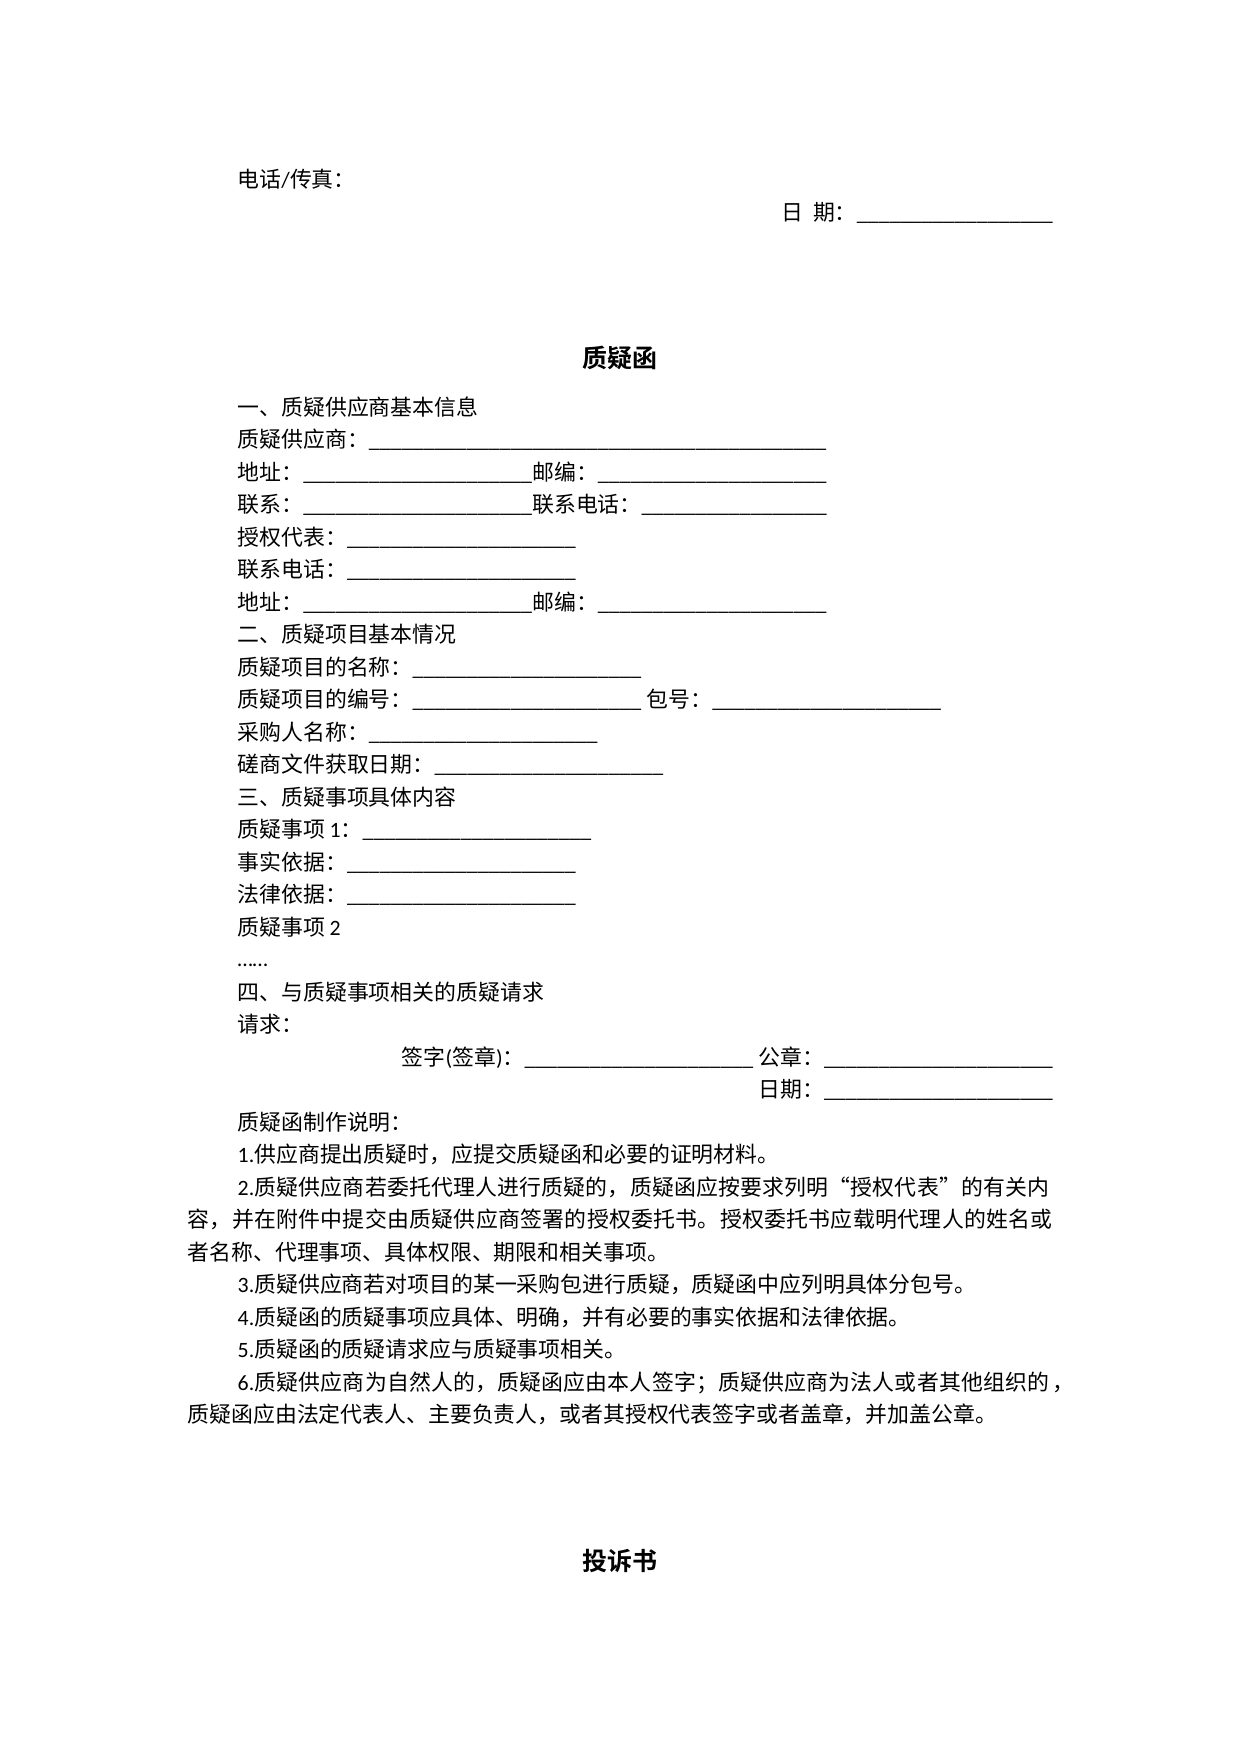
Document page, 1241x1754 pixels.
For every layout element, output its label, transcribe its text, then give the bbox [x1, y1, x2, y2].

text 请求： [187, 1007, 1053, 1039]
text …… [187, 942, 1053, 974]
text 1.供应商提出质疑时，应提交质疑函和必要的证明材料。 [187, 1137, 1053, 1169]
text 采购人名称：_____________________ [187, 714, 1053, 747]
text 3.质疑供应商若对项目的某一采购包进行质疑，质疑函中应列明具体分包号。 [187, 1267, 1053, 1299]
text 四、与质疑事项相关的质疑请求 [187, 974, 1053, 1007]
text 地址：_____________________邮编：_____________________ [187, 584, 1053, 617]
text 联系电话：_____________________ [187, 552, 1053, 584]
text 质疑事项1：_____________________ [187, 812, 1053, 844]
text 事实依据：_____________________ [187, 844, 1053, 877]
text 法律依据：_____________________ [187, 877, 1053, 909]
text 2.质疑供应商若委托代理人进行质疑的，质疑函应按要求列明“授权代表”的有关内容，并在附件中提交由质疑供应商签署的授权委托书。授权委托书应载明代理人的姓名或者名称、代理事项、具体权限、期限和相关事项。 [187, 1169, 1053, 1267]
text 地址：_____________________邮编：_____________________ [187, 454, 1053, 487]
text 质疑事项2 [187, 909, 1053, 942]
text 质疑函制作说明： [187, 1104, 1053, 1137]
text 三、质疑事项具体内容 [187, 779, 1053, 812]
text 磋商文件获取日期：_____________________ [187, 747, 1053, 779]
text 4.质疑函的质疑事项应具体、明确，并有必要的事实依据和法律依据。 [187, 1299, 1053, 1332]
text 6.质疑供应商为自然人的，质疑函应由本人签字；质疑供应商为法人或者其他组织的，质疑函应由法定代表人、主要负责人，或者其授权代表签字或者盖章，并加盖公章。 [187, 1364, 1053, 1429]
text 质疑函 [187, 324, 1053, 389]
text 二、质疑项目基本情况 [187, 617, 1053, 649]
text 授权代表：_____________________ [187, 519, 1053, 552]
text 质疑供应商：__________________________________________ [187, 422, 1053, 454]
text 签字(签章)：_____________________ 公章：_____________________ [187, 1039, 1053, 1072]
text 一、质疑供应商基本信息 [187, 389, 1053, 422]
text 投诉书 [187, 1527, 1053, 1592]
text 联系：_____________________联系电话：_________________ [187, 487, 1053, 519]
text 质疑项目的编号：_____________________ 包号：_____________________ [187, 682, 1053, 714]
text 日 期：__________________ [187, 194, 1053, 227]
text 日期：_____________________ [187, 1072, 1053, 1104]
text 质疑项目的名称：_____________________ [187, 649, 1053, 682]
text 5.质疑函的质疑请求应与质疑事项相关。 [187, 1332, 1053, 1364]
text 电话/传真： [187, 162, 1053, 194]
